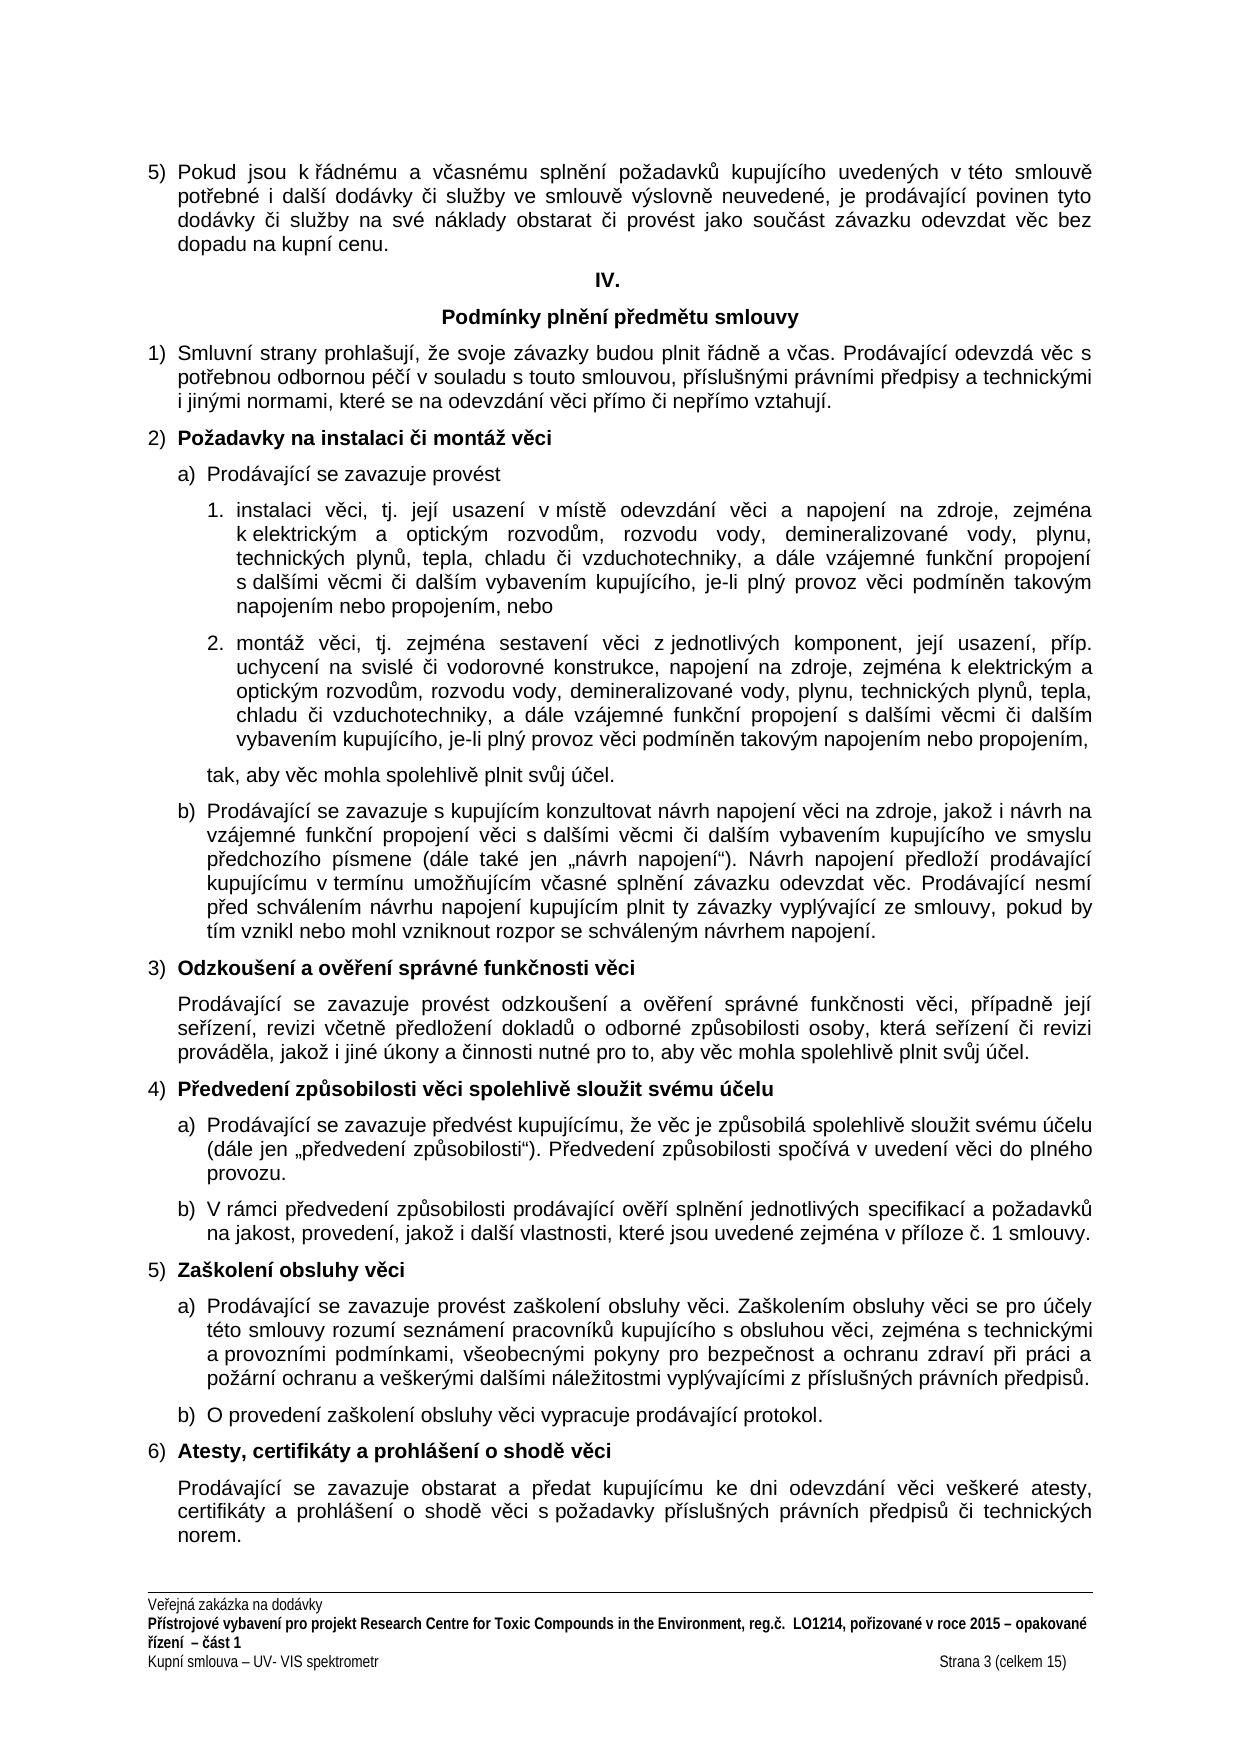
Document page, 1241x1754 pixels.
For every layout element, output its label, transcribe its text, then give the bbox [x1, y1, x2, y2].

list Prodávající se zavazuje předvést kupujícímu, že věc je způsobilá spolehlivě sloužit svému účelu (dále jen „předvedení způsobilosti“). Předvedení způsobilosti spočívá v uvedení věci do plného provozu. [177, 1113, 1093, 1185]
list Smluvní strany prohlašují, že svoje závazky budou plnit řádně a včas. Prodávající odevzdá věc s potřebnou odbornou péčí v souladu s touto smlouvou, příslušnými právními předpisy a technickými i jinými normami, které se na odevzdání věci přímo či nepřímo vztahují. [148, 341, 1093, 413]
list Pokud jsou k řádnému a včasnému splnění požadavků kupujícího uvedených v této smlouvě potřebné i další dodávky či služby ve smlouvě výslovně neuvedené, je prodávající povinen tyto dodávky či služby na své náklady obstarat či provést jako součást závazku odevzdat věc bez dopadu na kupní cenu. [148, 160, 1093, 256]
list instalaci věci, tj. její usazení v místě odevzdání věci a napojení na zdroje, zejména k elektrickým a optickým rozvodům, rozvodu vody, demineralizované vody, plynu, technických plynů, tepla, chladu či vzduchotechniky, a dále vzájemné funkční propojení s dalšími věcmi či dalším vybavením kupujícího, je-li plný provoz věci podmíněn takovým napojením nebo propojením, nebo [207, 498, 1093, 618]
list montáž věci, tj. zejména sestavení věci z jednotlivých komponent, její usazení, příp. uchycení na svislé či vodorovné konstrukce, napojení na zdroje, zejména k elektrickým a optickým rozvodům, rozvodu vody, demineralizované vody, plynu, technických plynů, tepla, chladu či vzduchotechniky, a dále vzájemné funkční propojení s dalšími věcmi či dalším vybavením kupujícího, je-li plný provoz věci podmíněn takovým napojením nebo propojením, [207, 631, 1093, 750]
list Požadavky na instalaci či montáž věci [148, 425, 1093, 449]
text Podmínky plnění předmětu smlouvy [148, 304, 1093, 328]
list Zaškolení obsluhy věci [148, 1258, 1093, 1282]
list Prodávající se zavazuje s kupujícím konzultovat návrh napojení věci na zdroje, jakož i návrh na vzájemné funkční propojení věci s dalšími věcmi či dalším vybavením kupujícího ve smyslu předchozího písmene (dále také jen „návrh napojení“). Návrh napojení předloží prodávající kupujícímu v termínu umožňujícím včasné splnění závazku odevzdat věc. Prodávající nesmí před schválením návrhu napojení kupujícím plnit ty závazky vyplývající ze smlouvy, pokud by tím vznikl nebo mohl vzniknout rozpor se schváleným návrhem napojení. [177, 799, 1093, 943]
list O provedení zaškolení obsluhy věci vypracuje prodávající protokol. [177, 1402, 1093, 1426]
list Atesty, certifikáty a prohlášení o shodě věci [148, 1439, 1093, 1463]
list Odzkoušení a ověření správné funkčnosti věci [148, 956, 1093, 979]
list Prodávající se zavazuje provést zaškolení obsluhy věci. Zaškolením obsluhy věci se pro účely této smlouvy rozumí seznámení pracovníků kupujícího s obsluhou věci, zejména s technickými a provozními podmínkami, všeobecnými pokyny pro bezpečnost a ochranu zdraví při práci a požární ochranu a veškerými dalšími náležitostmi vyplývajícími z příslušných právních předpisů. [177, 1294, 1093, 1390]
text Prodávající se zavazuje provést odzkoušení a ověření správné funkčnosti věci, případně její seřízení, revizi včetně předložení dokladů o odborné způsobilosti osoby, která seřízení či revizi prováděla, jakož i jiné úkony a činnosti nutné pro to, aby věc mohla spolehlivě plnit svůj účel. [177, 992, 1093, 1064]
list Předvedení způsobilosti věci spolehlivě sloužit svému účelu [148, 1076, 1093, 1100]
text Prodávající se zavazuje obstarat a předat kupujícímu ke dni odevzdání věci veškeré atesty, certifikáty a prohlášení o shodě věci s požadavky příslušných právních předpisů či technických norem. [177, 1475, 1093, 1547]
list V rámci předvedení způsobilosti prodávající ověří splnění jednotlivých specifikací a požadavků na jakost, provedení, jakož i další vlastnosti, které jsou uvedené zejména v příloze č. 1 smlouvy. [177, 1197, 1093, 1245]
list Prodávající se zavazuje provést [177, 462, 1093, 486]
text tak, aby věc mohla spolehlivě plnit svůj účel. [207, 763, 1093, 787]
